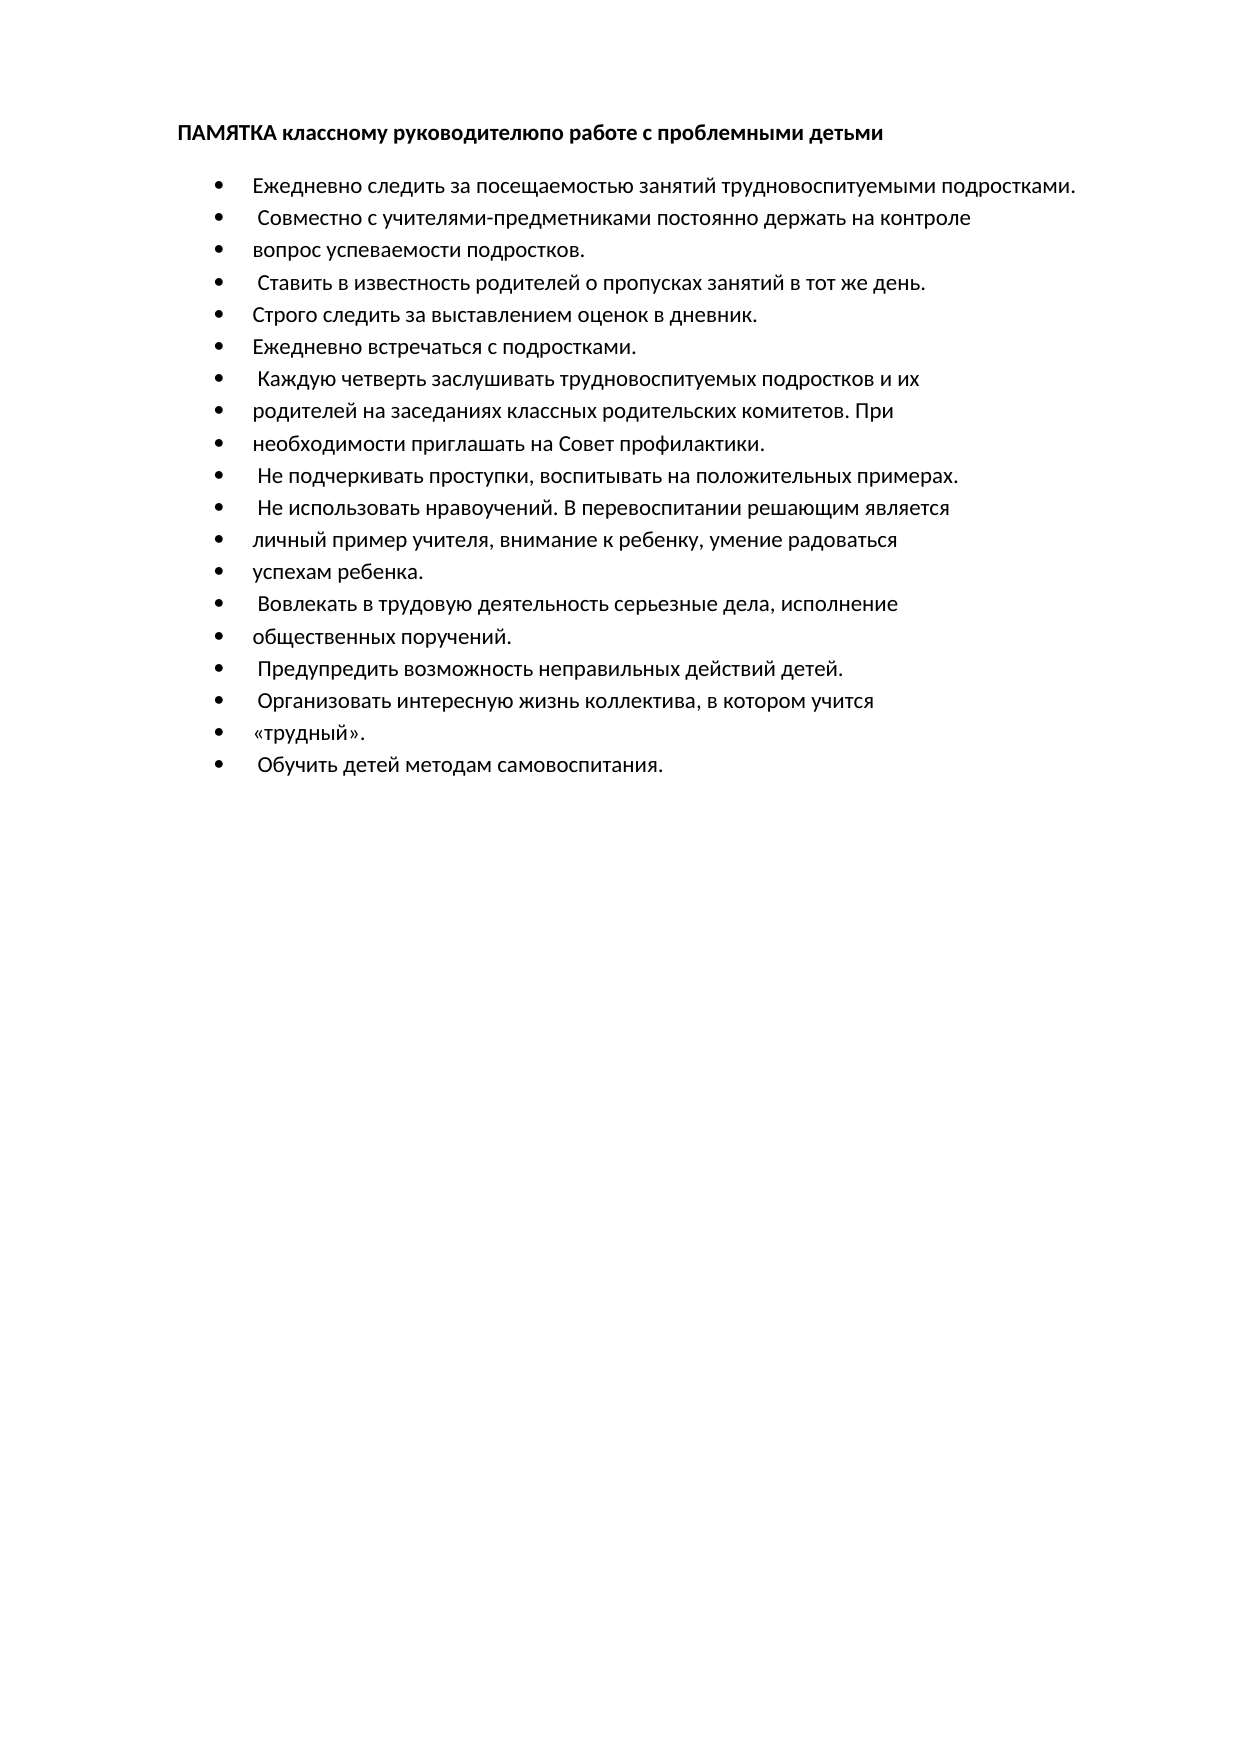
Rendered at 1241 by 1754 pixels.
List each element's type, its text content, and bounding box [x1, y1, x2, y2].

list Организовать интересную жизнь коллектива, в котором учится [215, 686, 1152, 714]
list Ежедневно следить за посещаемостью занятий трудновоспитуемыми подростками. [215, 171, 1152, 199]
list необходимости приглашать на Совет профилактики. [215, 429, 1152, 457]
list родителей на заседаниях классных родительских комитетов. При [215, 396, 1152, 424]
list «трудный». [215, 718, 1152, 746]
text ПАМЯТКА классному руководителюпо работе с проблемными детьми [177, 118, 1152, 146]
list Ежедневно встречаться с подростками. [215, 332, 1152, 360]
list Обучить детей методам самовоспитания. [215, 751, 1152, 778]
list Не использовать нравоучений. В перевоспитании решающим является [215, 493, 1152, 521]
list личный пример учителя, внимание к ребенку, умение радоваться [215, 525, 1152, 553]
list Строго следить за выставлением оценок в дневник. [215, 300, 1152, 328]
list Вовлекать в трудовую деятельность серьезные дела, исполнение [215, 589, 1152, 618]
list Совместно с учителями-предметниками постоянно держать на контроле [215, 203, 1152, 231]
list Каждую четверть заслушивать трудновоспитуемых подростков и их [215, 364, 1152, 392]
list Не подчеркивать проступки, воспитывать на положительных примерах. [215, 461, 1152, 489]
list Ставить в известность родителей о пропусках занятий в тот же день. [215, 268, 1152, 296]
list общественных поручений. [215, 622, 1152, 650]
list Предупредить возможность неправильных действий детей. [215, 654, 1152, 682]
list вопрос успеваемости подростков. [215, 236, 1152, 263]
list успехам ребенка. [215, 557, 1152, 585]
